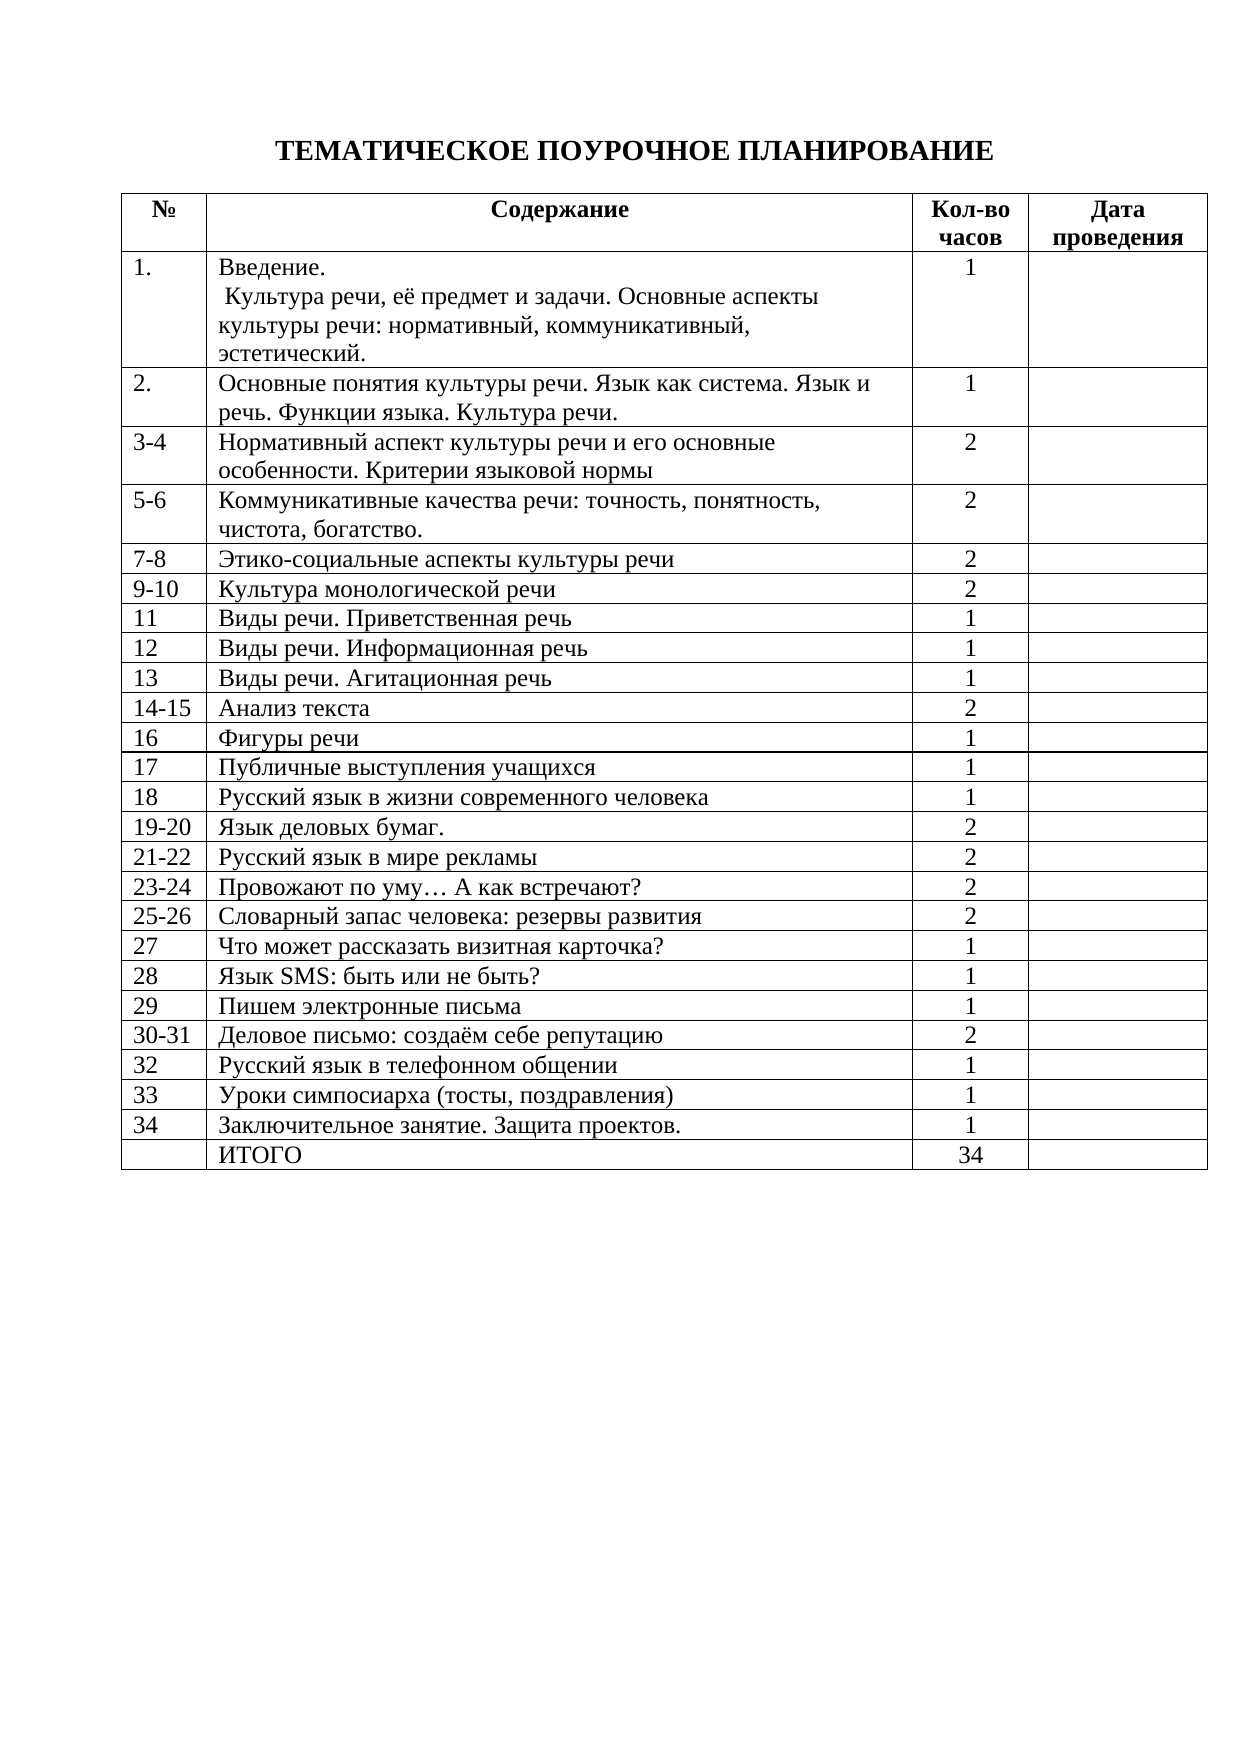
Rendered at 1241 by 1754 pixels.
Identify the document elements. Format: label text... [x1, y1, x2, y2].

table_cell Виды речи. Агитационная речь [207, 663, 912, 692]
table_cell 2 [913, 427, 1028, 484]
table_cell Культура монологической речи [207, 574, 912, 602]
table_cell 16 [122, 723, 206, 751]
table_cell 9-10 [122, 574, 206, 602]
table_cell 1 [913, 931, 1028, 960]
table_cell 18 [122, 782, 206, 811]
table_cell 3-4 [122, 427, 206, 484]
table_cell Русский язык в жизни современного человека [207, 782, 912, 811]
table_cell 1 [913, 633, 1028, 662]
table_cell 2 [913, 544, 1028, 573]
table_cell 29 [122, 991, 206, 1019]
table_cell 1 [913, 1110, 1028, 1139]
table_cell Провожают по уму… А как встречают? [207, 872, 912, 900]
table_cell 11 [122, 604, 206, 632]
table_cell [122, 1140, 206, 1168]
table_cell [1029, 1021, 1207, 1049]
table_cell 2 [913, 842, 1028, 871]
table_cell 1 [913, 782, 1028, 811]
table_cell 25-26 [122, 901, 206, 930]
table_cell 34 [122, 1110, 206, 1139]
table_cell [1029, 753, 1207, 781]
table_cell 1 [913, 723, 1028, 751]
table_cell Публичные выступления учащихся [207, 753, 912, 781]
table_cell 12 [122, 633, 206, 662]
table_cell Язык деловых бумаг. [207, 812, 912, 841]
table_cell [1029, 427, 1207, 484]
table_cell Уроки симпосиарха (тосты, поздравления) [207, 1080, 912, 1109]
table_cell 1 [913, 1050, 1028, 1079]
table_cell 1 [913, 1080, 1028, 1109]
table_cell [1029, 812, 1207, 841]
table_cell [1029, 544, 1207, 573]
table_cell 14-15 [122, 693, 206, 722]
table_cell 27 [122, 931, 206, 960]
table_cell Русский язык в мире рекламы [207, 842, 912, 871]
table_cell 19-20 [122, 812, 206, 841]
table_cell [1029, 901, 1207, 930]
table_cell 23-24 [122, 872, 206, 900]
table_cell Пишем электронные письма [207, 991, 912, 1019]
table_cell Нормативный аспект культуры речи и его основные особенности. Критерии языковой нормы [207, 427, 912, 484]
table_cell Фигуры речи [207, 723, 912, 751]
table_cell [1029, 723, 1207, 751]
table_cell Виды речи. Приветственная речь [207, 604, 912, 632]
table_cell [1029, 961, 1207, 990]
table_cell 1 [913, 252, 1028, 367]
table_cell 32 [122, 1050, 206, 1079]
table_cell 1 [913, 604, 1028, 632]
table_cell [1029, 991, 1207, 1019]
table_cell [1029, 1080, 1207, 1109]
table_cell 1 [913, 961, 1028, 990]
table_cell 2 [913, 1021, 1028, 1049]
table_cell 30-31 [122, 1021, 206, 1049]
table_cell Основные понятия культуры речи. Язык как система. Язык и речь. Функции языка. Культура речи. [207, 368, 912, 426]
table_cell Анализ текста [207, 693, 912, 722]
table_cell [1029, 633, 1207, 662]
table_cell Словарный запас человека: резервы развития [207, 901, 912, 930]
table_cell [1029, 931, 1207, 960]
table_cell 2 [913, 574, 1028, 602]
table_cell [1029, 842, 1207, 871]
table_cell 1 [913, 991, 1028, 1019]
table_cell 28 [122, 961, 206, 990]
table_cell 2 [913, 872, 1028, 900]
text ТЕМАТИЧЕСКОЕ ПОУРОЧНОЕ ПЛАНИРОВАНИЕ [177, 133, 1093, 167]
table_cell [1029, 574, 1207, 602]
table_cell 21-22 [122, 842, 206, 871]
table_cell 1 [913, 753, 1028, 781]
table_cell 2. [122, 368, 206, 426]
table_cell [1029, 1110, 1207, 1139]
table_cell 7-8 [122, 544, 206, 573]
table_cell [1029, 1050, 1207, 1079]
table_cell 1 [913, 368, 1028, 426]
table_cell [1029, 604, 1207, 632]
table_cell [1029, 1140, 1207, 1168]
table_cell Коммуникативные качества речи: точность, понятность, чистота, богатство. [207, 485, 912, 543]
table_cell Заключительное занятие. Защита проектов. [207, 1110, 912, 1139]
table_cell [1029, 485, 1207, 543]
table_cell 1. [122, 252, 206, 367]
table_cell [1029, 252, 1207, 367]
table_cell [1029, 663, 1207, 692]
table_cell Язык SMS: быть или не быть? [207, 961, 912, 990]
table_cell Виды речи. Информационная речь [207, 633, 912, 662]
table_cell 34 [913, 1140, 1028, 1168]
table_cell Русский язык в телефонном общении [207, 1050, 912, 1079]
table_header Кол-во часов [913, 194, 1028, 251]
table_header № [122, 194, 206, 251]
table_cell 33 [122, 1080, 206, 1109]
table_cell [1029, 872, 1207, 900]
table_cell Этико-социальные аспекты культуры речи [207, 544, 912, 573]
table_cell 1 [913, 663, 1028, 692]
table_cell Введение. Культура речи, её предмет и задачи. Основные аспекты культуры речи: нормативный, коммуникативный, эстетический. [207, 252, 912, 367]
table_cell 13 [122, 663, 206, 692]
table_cell 5-6 [122, 485, 206, 543]
table_cell 2 [913, 812, 1028, 841]
table_cell 2 [913, 693, 1028, 722]
table_cell [1029, 782, 1207, 811]
table_cell ИТОГО [207, 1140, 912, 1168]
table_cell Деловое письмо: создаём себе репутацию [207, 1021, 912, 1049]
table_cell [1029, 693, 1207, 722]
table_cell 2 [913, 901, 1028, 930]
table_header Содержание [207, 194, 912, 251]
table_cell Что может рассказать визитная карточка? [207, 931, 912, 960]
table_cell [1029, 368, 1207, 426]
table_cell 17 [122, 753, 206, 781]
table_cell 2 [913, 485, 1028, 543]
table_header Дата проведения [1029, 194, 1207, 251]
